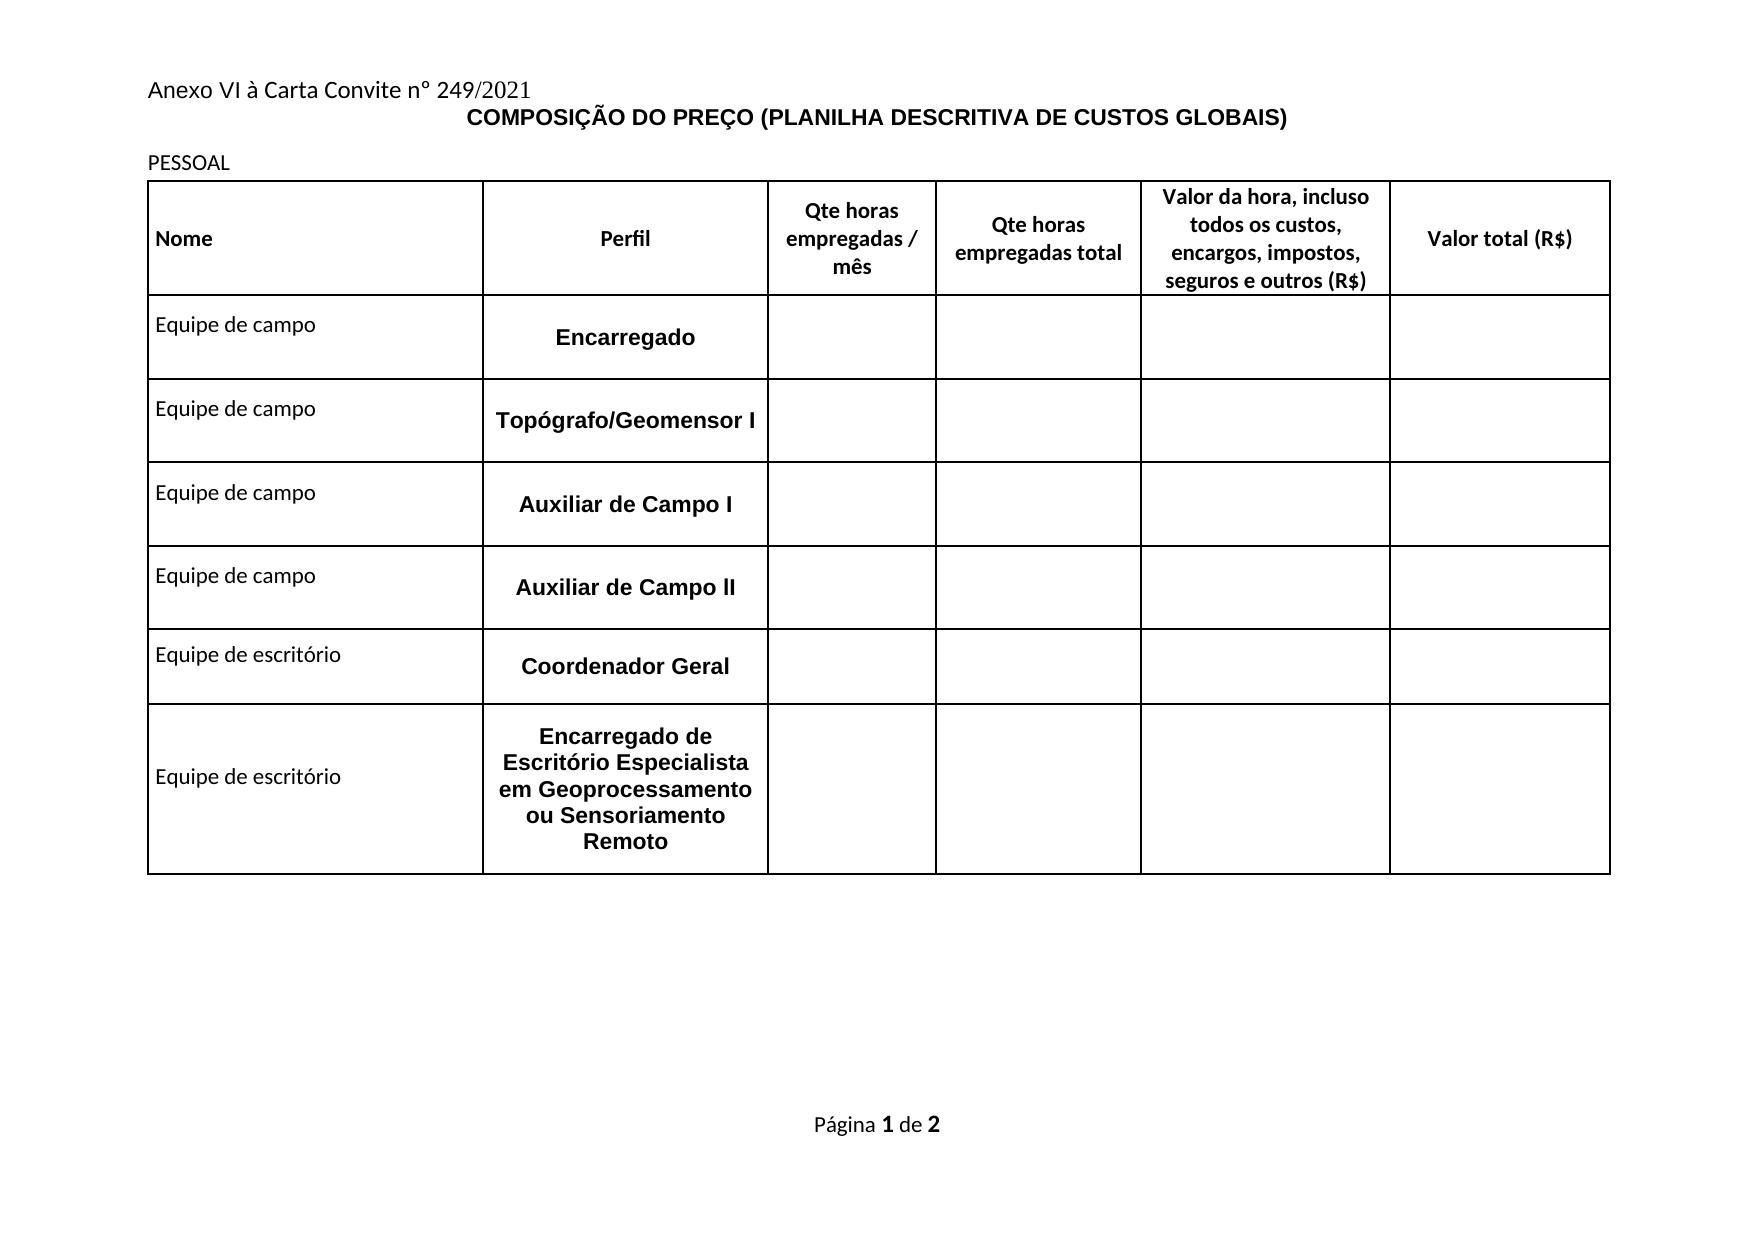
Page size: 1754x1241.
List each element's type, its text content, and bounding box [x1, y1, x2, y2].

table_header Valor total (R$) [1391, 182, 1609, 294]
table_cell Coordenador Geral [484, 630, 767, 703]
table_cell [1142, 547, 1389, 628]
table_cell [1391, 380, 1609, 461]
table_cell [1142, 463, 1389, 545]
table_cell Equipe de campo [149, 547, 482, 628]
table_cell [937, 547, 1140, 628]
table_cell [769, 296, 935, 378]
table_cell [1391, 296, 1609, 378]
table_cell [937, 463, 1140, 545]
table_cell [769, 630, 935, 703]
table_cell [1142, 296, 1389, 378]
table_cell [769, 705, 935, 873]
table_cell Equipe de campo [149, 463, 482, 545]
table_cell Encarregado de Escritório Especialista em Geoprocessamento ou Sensoriamento Remoto [484, 705, 767, 873]
table_cell [1391, 705, 1609, 873]
text PESSOAL [148, 148, 1606, 176]
table_cell Auxiliar de Campo I [484, 463, 767, 545]
table_cell Equipe de campo [149, 296, 482, 378]
table_cell [1391, 547, 1609, 628]
table_header Perfil [484, 182, 767, 294]
table_cell [1142, 630, 1389, 703]
table_cell [1142, 705, 1389, 873]
table_cell Equipe de escritório [149, 630, 482, 703]
table_cell Equipe de escritório [149, 705, 482, 873]
table_cell [1391, 463, 1609, 545]
table_cell [937, 630, 1140, 703]
table_cell [937, 296, 1140, 378]
table_cell [1391, 630, 1609, 703]
table_header Qte horas empregadas total [937, 182, 1140, 294]
table_cell Auxiliar de Campo lI [484, 547, 767, 628]
table_cell [769, 380, 935, 461]
table_cell [769, 463, 935, 545]
table_cell [937, 705, 1140, 873]
table_header Nome [149, 182, 482, 294]
table_cell Encarregado [484, 296, 767, 378]
table_cell [769, 547, 935, 628]
table_cell [1142, 380, 1389, 461]
table_cell Topógrafo/Geomensor I [484, 380, 767, 461]
table_header Qte horas empregadas / mês [769, 182, 935, 294]
table_header Valor da hora, incluso todos os custos, encargos, impostos, seguros e outros (R$) [1142, 182, 1389, 294]
table_cell [937, 380, 1140, 461]
table_cell Equipe de campo [149, 380, 482, 461]
